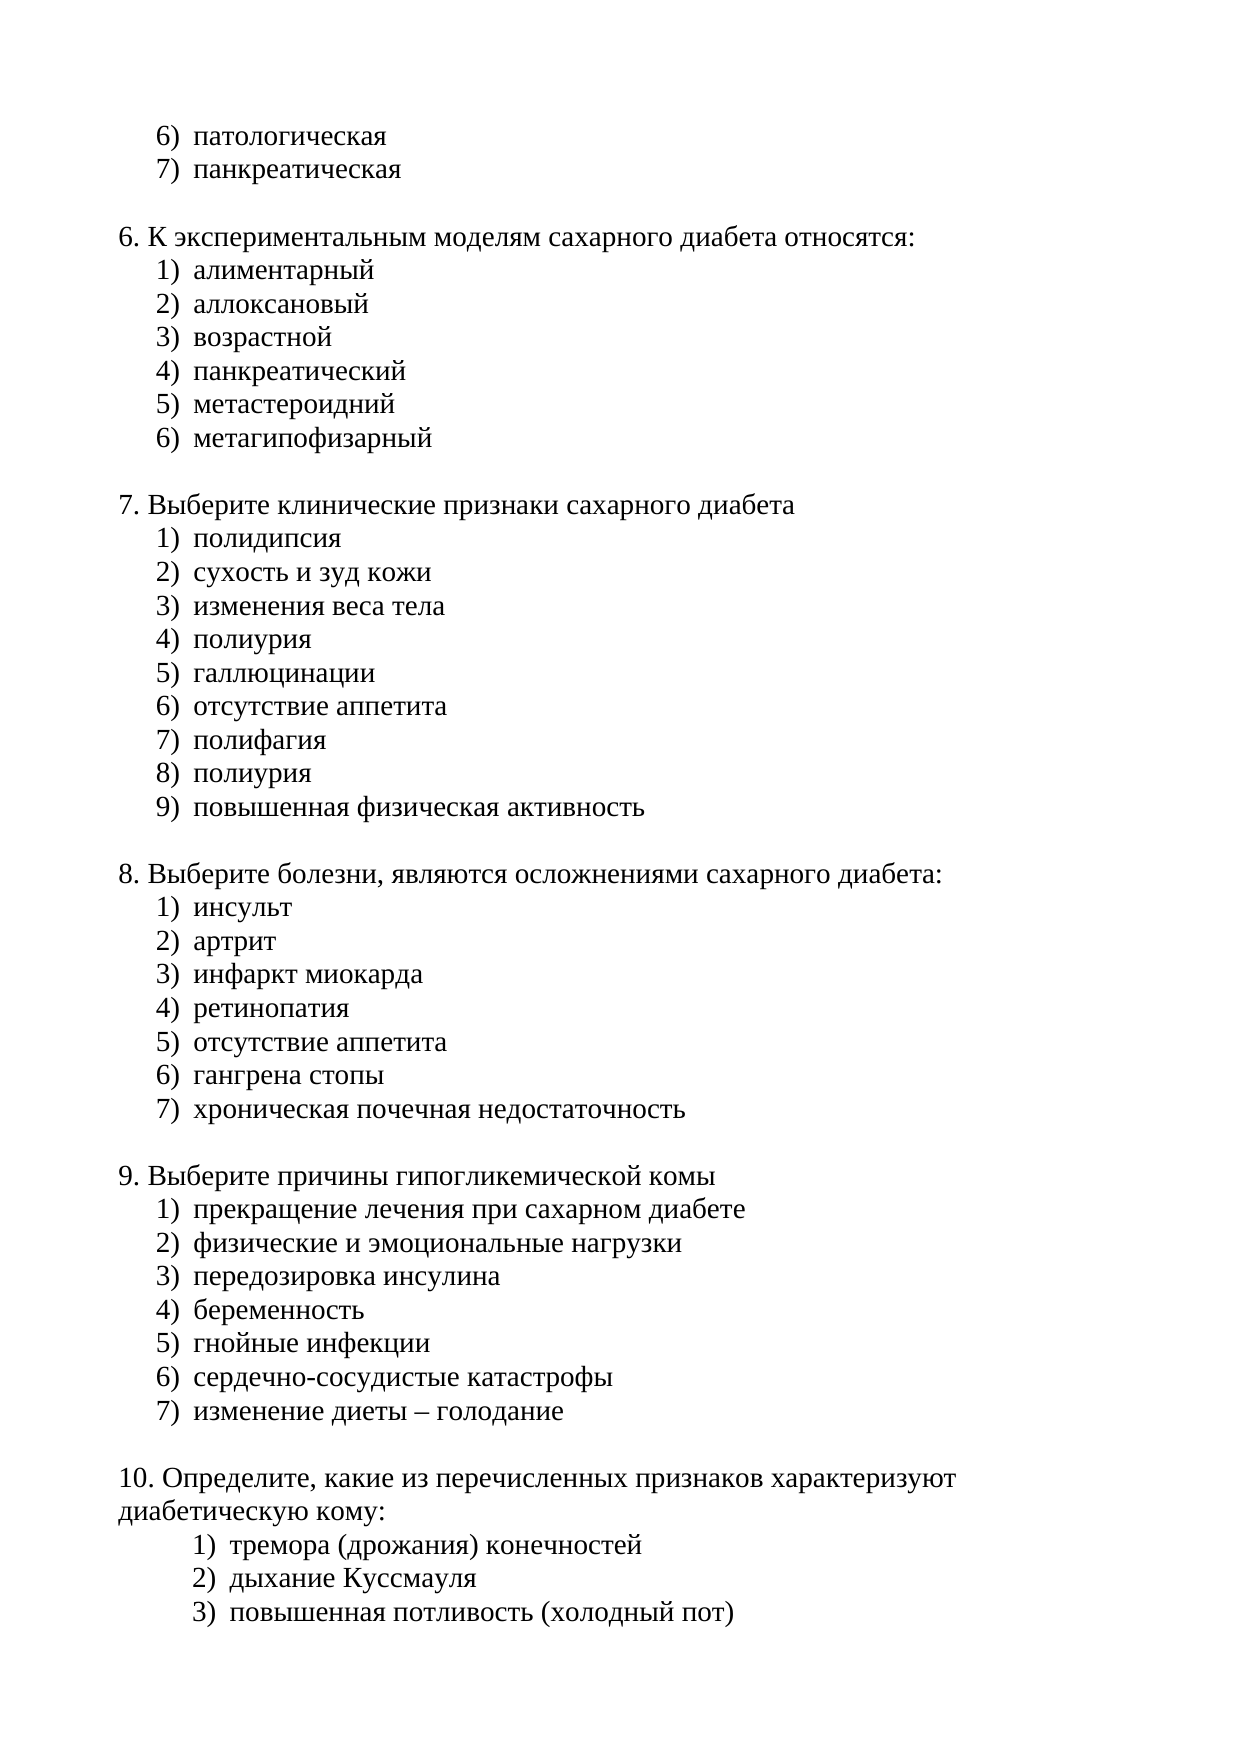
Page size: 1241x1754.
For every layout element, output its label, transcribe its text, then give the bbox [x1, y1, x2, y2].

list сердечно-сосудистые катастрофы [156, 1359, 1122, 1393]
list галлюцинации [156, 655, 1122, 688]
list панкреатическая [156, 152, 1122, 185]
list тремора (дрожания) конечностей [192, 1527, 1122, 1560]
list гангрена стопы [156, 1057, 1122, 1091]
text 8. Выберите болезни, являются осложнениями сахарного диабета: [118, 856, 1122, 889]
list полиурия [156, 755, 1122, 789]
list изменения веса тела [156, 588, 1122, 621]
list повышенная физическая активность [156, 789, 1122, 822]
list полиурия [156, 621, 1122, 655]
text 9. Выберите причины гипогликемической комы [118, 1158, 1122, 1191]
list физические и эмоциональные нагрузки [156, 1225, 1122, 1258]
list беременность [156, 1292, 1122, 1326]
list сухость и зуд кожи [156, 554, 1122, 588]
list артрит [156, 923, 1122, 957]
list возрастной [156, 319, 1122, 353]
list инфаркт миокарда [156, 957, 1122, 990]
list аллоксановый [156, 286, 1122, 319]
list дыхание Куссмауля [192, 1560, 1122, 1594]
text 7. Выберите клинические признаки сахарного диабета [118, 487, 1122, 521]
text 6. К экспериментальным моделям сахарного диабета относятся: [118, 219, 1122, 252]
list алиментарный [156, 252, 1122, 286]
list отсутствие аппетита [156, 1024, 1122, 1057]
list передозировка инсулина [156, 1258, 1122, 1292]
list изменение диеты – голодание [156, 1393, 1122, 1426]
list метагипофизарный [156, 420, 1122, 453]
list панкреатический [156, 353, 1122, 386]
list ретинопатия [156, 990, 1122, 1024]
list инсульт [156, 889, 1122, 923]
list полифагия [156, 722, 1122, 755]
list патологическая [156, 118, 1122, 152]
list прекращение лечения при сахарном диабете [156, 1191, 1122, 1225]
list гнойные инфекции [156, 1326, 1122, 1359]
list отсутствие аппетита [156, 688, 1122, 722]
list полидипсия [156, 521, 1122, 554]
list повышенная потливость (холодный пот) [192, 1594, 1122, 1627]
list метастероидний [156, 386, 1122, 420]
list хроническая почечная недостаточность [156, 1091, 1122, 1124]
text 10. Определите, какие из перечисленных признаков характеризуют диабетическую кому: [118, 1460, 1122, 1527]
